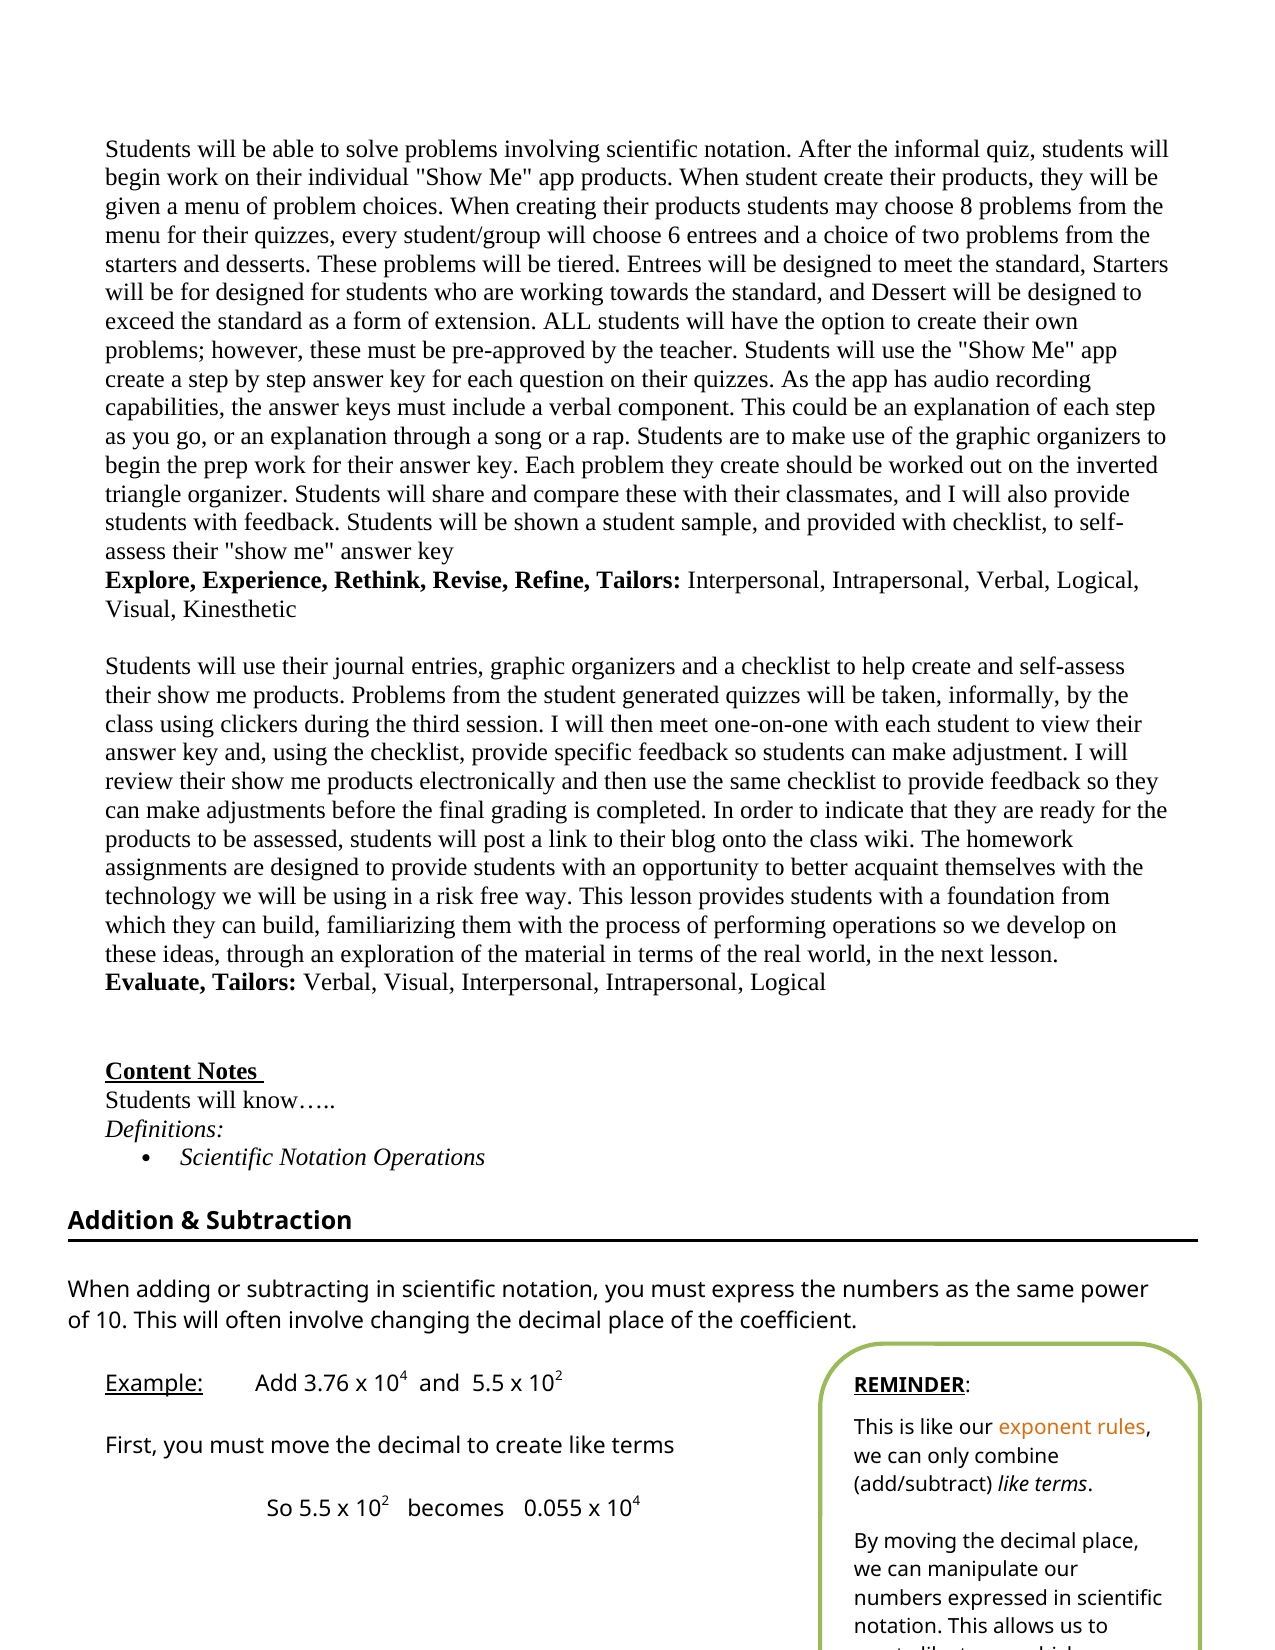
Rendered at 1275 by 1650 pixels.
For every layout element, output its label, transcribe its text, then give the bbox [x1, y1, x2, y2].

text When adding or subtracting in scientific notation, you must express the numbers as the same power of 10. This will often involve changing the decimal place of the coefficient. [67, 1273, 1170, 1336]
text So 5.5 x 102 becomes 0.055 x 104 [105, 1492, 818, 1523]
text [105, 105, 1170, 1056]
text Addition & Subtraction [67, 1202, 1198, 1242]
text First, you must move the decimal to create like terms [105, 1398, 818, 1461]
list Scientific Notation Operations [142, 1142, 1170, 1171]
text Content Notes Students will know….. Definitions: [105, 1056, 1170, 1142]
text Example: Add 3.76 x 104 and 5.5 x 102 [105, 1367, 831, 1398]
